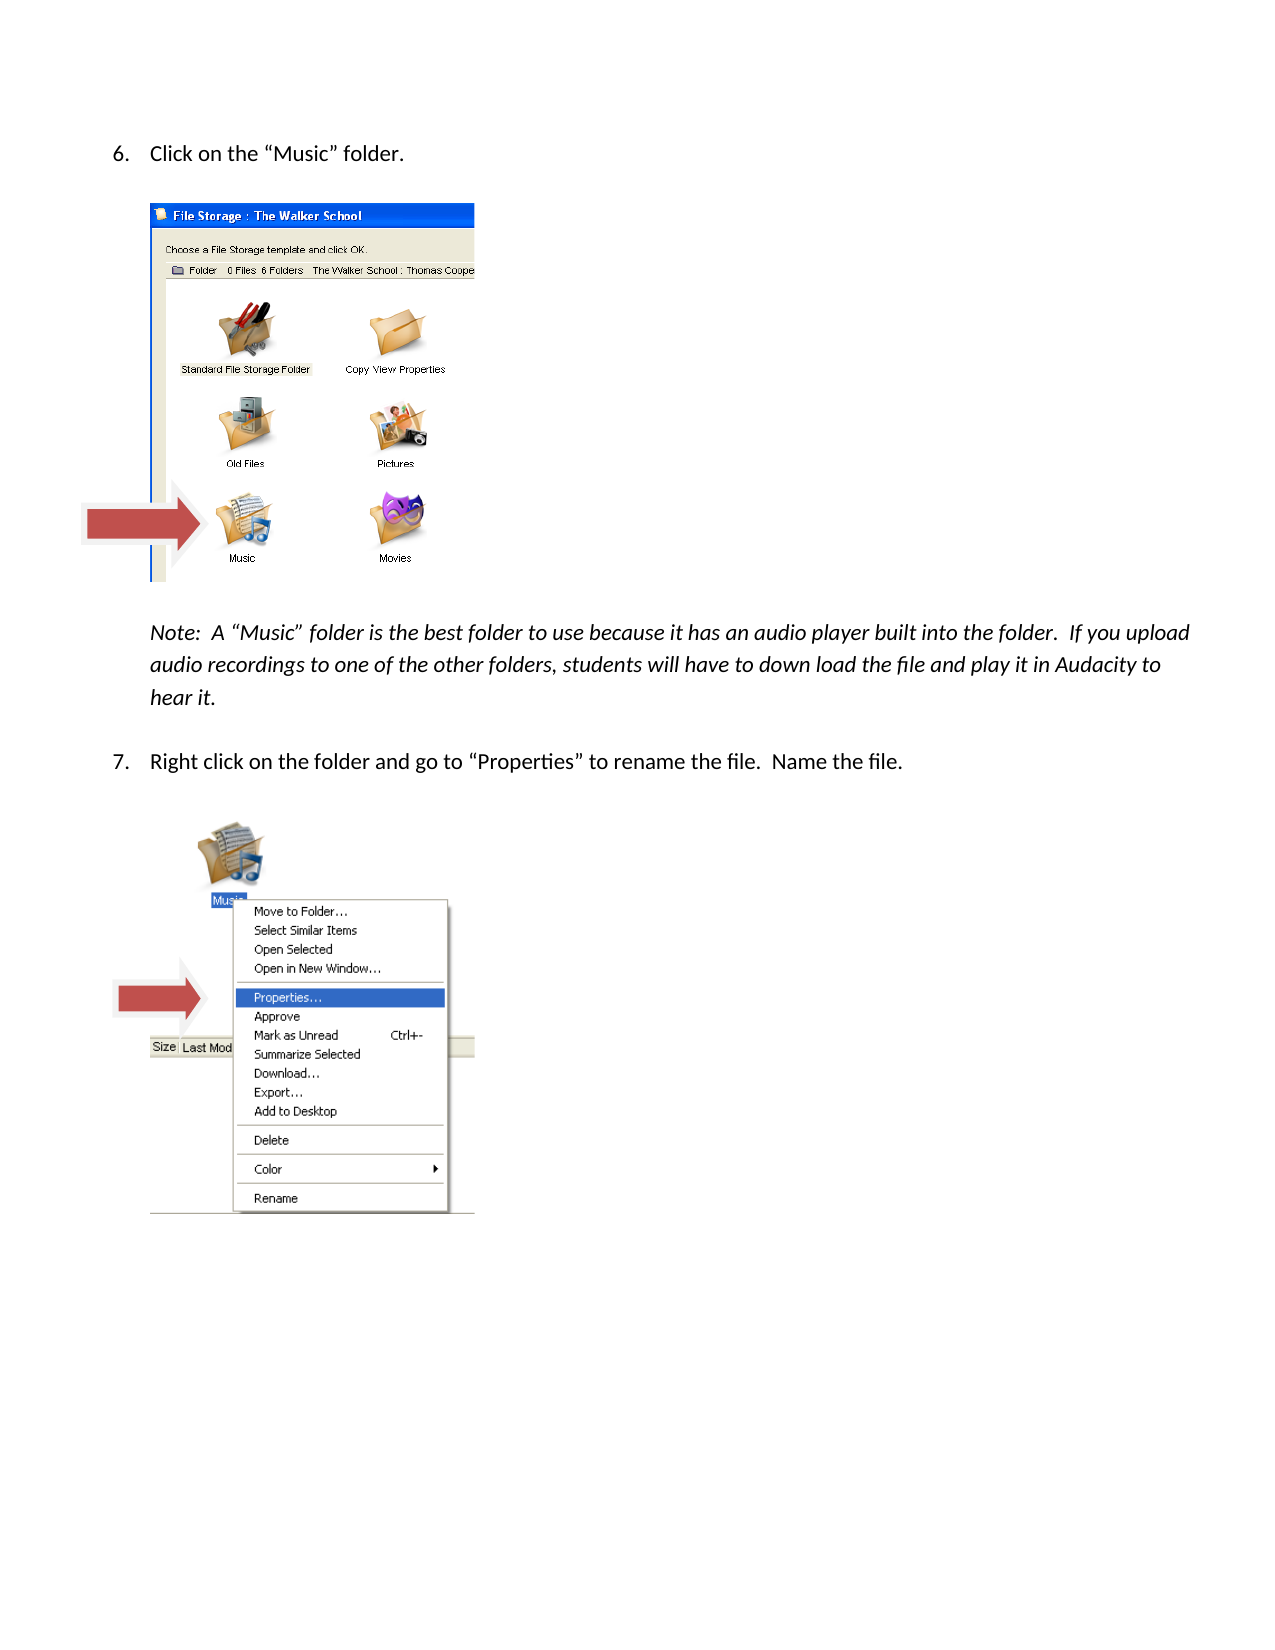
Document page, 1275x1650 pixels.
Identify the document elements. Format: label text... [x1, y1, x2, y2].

list Right click on the folder and go to “Properties” to rename the file. Name the file. [112, 747, 1200, 775]
picture [150, 811, 475, 1214]
picture [150, 203, 475, 582]
list Click on the “Music” folder. [112, 139, 1200, 167]
list Note: A “Music” folder is the best folder to use because it has an audio player built into the folder. If you upload audio recordings to one of the other folders, students will have to down load the file and play it in Audacity to hear it. [150, 618, 1200, 711]
